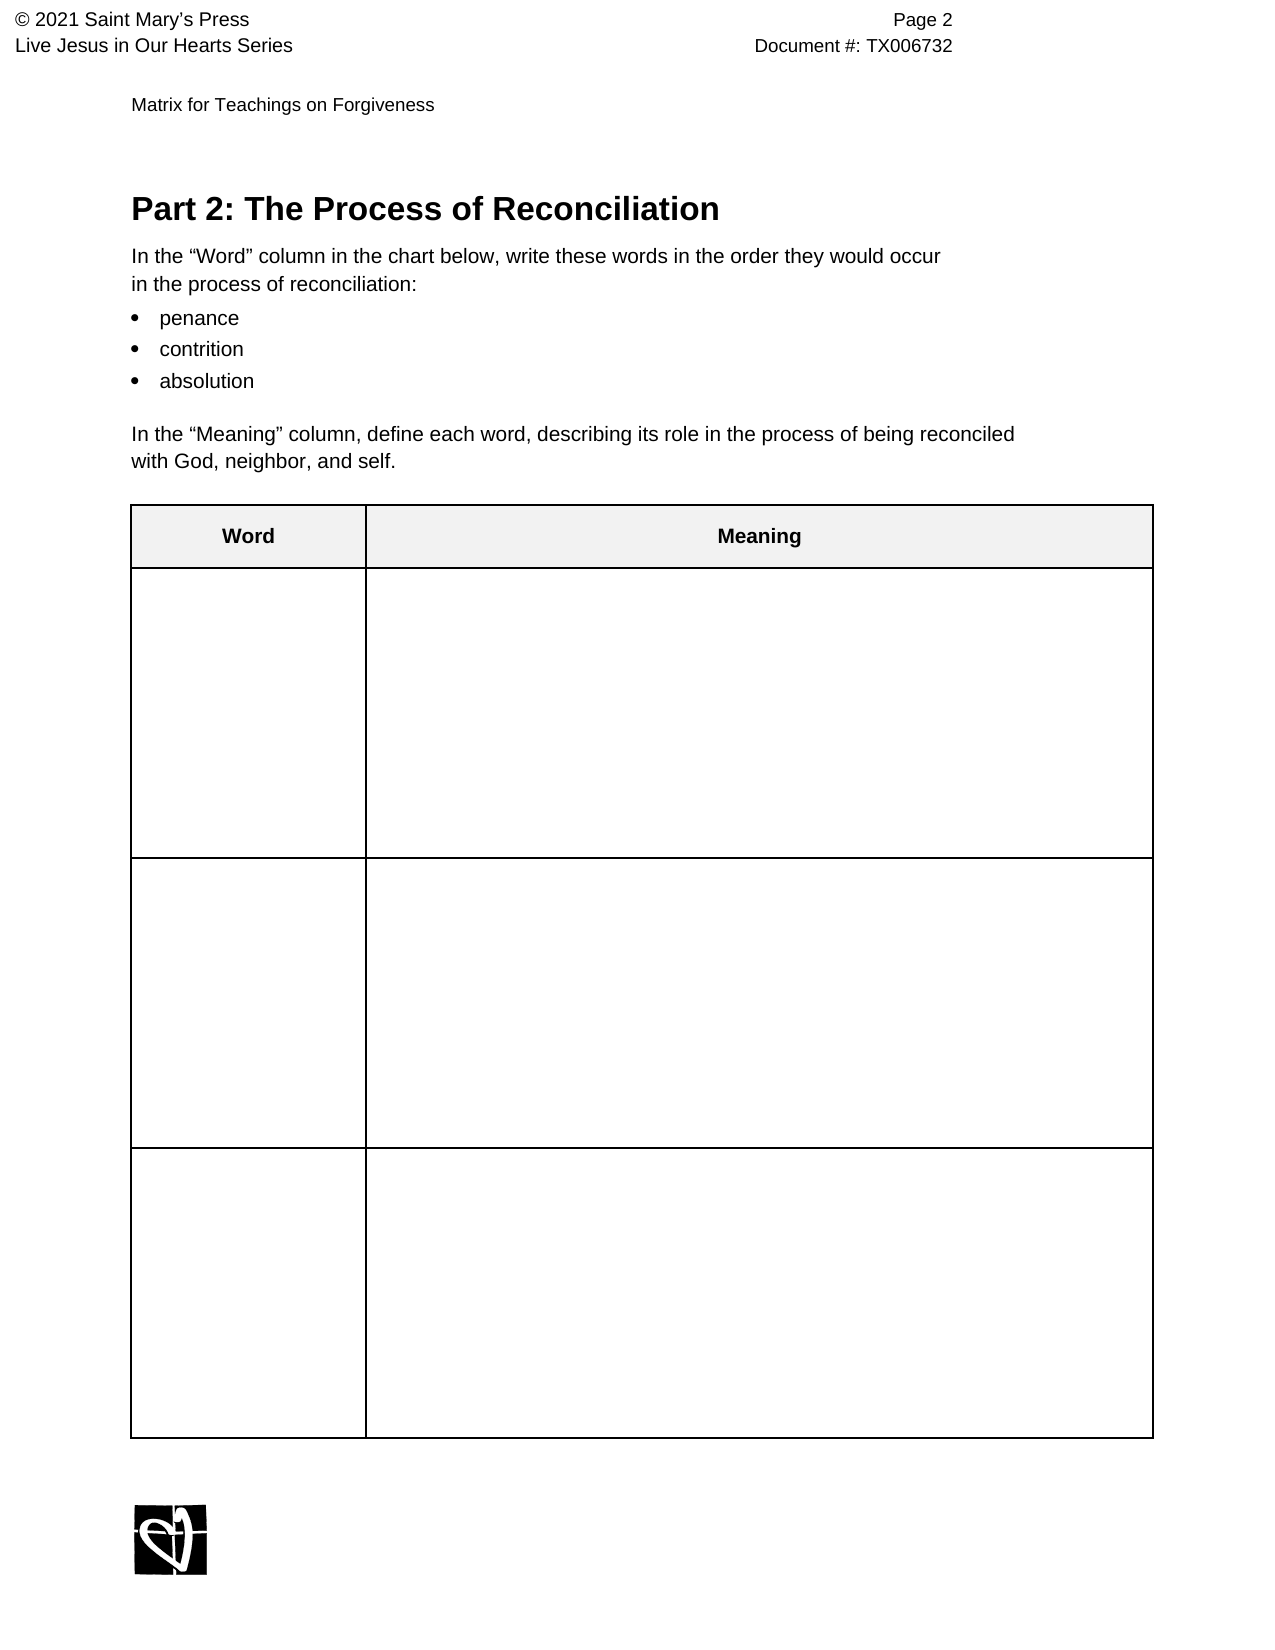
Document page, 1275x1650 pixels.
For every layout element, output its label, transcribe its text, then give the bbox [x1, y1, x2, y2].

list penance [131, 305, 1153, 329]
table_cell [132, 1149, 365, 1437]
table_cell [367, 859, 1152, 1147]
table_cell [132, 859, 365, 1147]
text In the “Word” column in the chart below, write these words in the order they would occur in the process of reconciliation: [131, 244, 1153, 296]
table_cell [367, 1149, 1152, 1437]
table_header Word [132, 506, 365, 567]
list absolution [131, 369, 1153, 393]
table_cell [132, 569, 365, 857]
text In the “Meaning” column, define each word, describing its role in the process of being reconciled with God, neighbor, and self. [131, 421, 1153, 473]
table_header Meaning [367, 506, 1152, 567]
table_cell [367, 569, 1152, 857]
list contrition [131, 337, 1153, 361]
text Part 2: The Process of Reconciliation [131, 189, 1153, 227]
